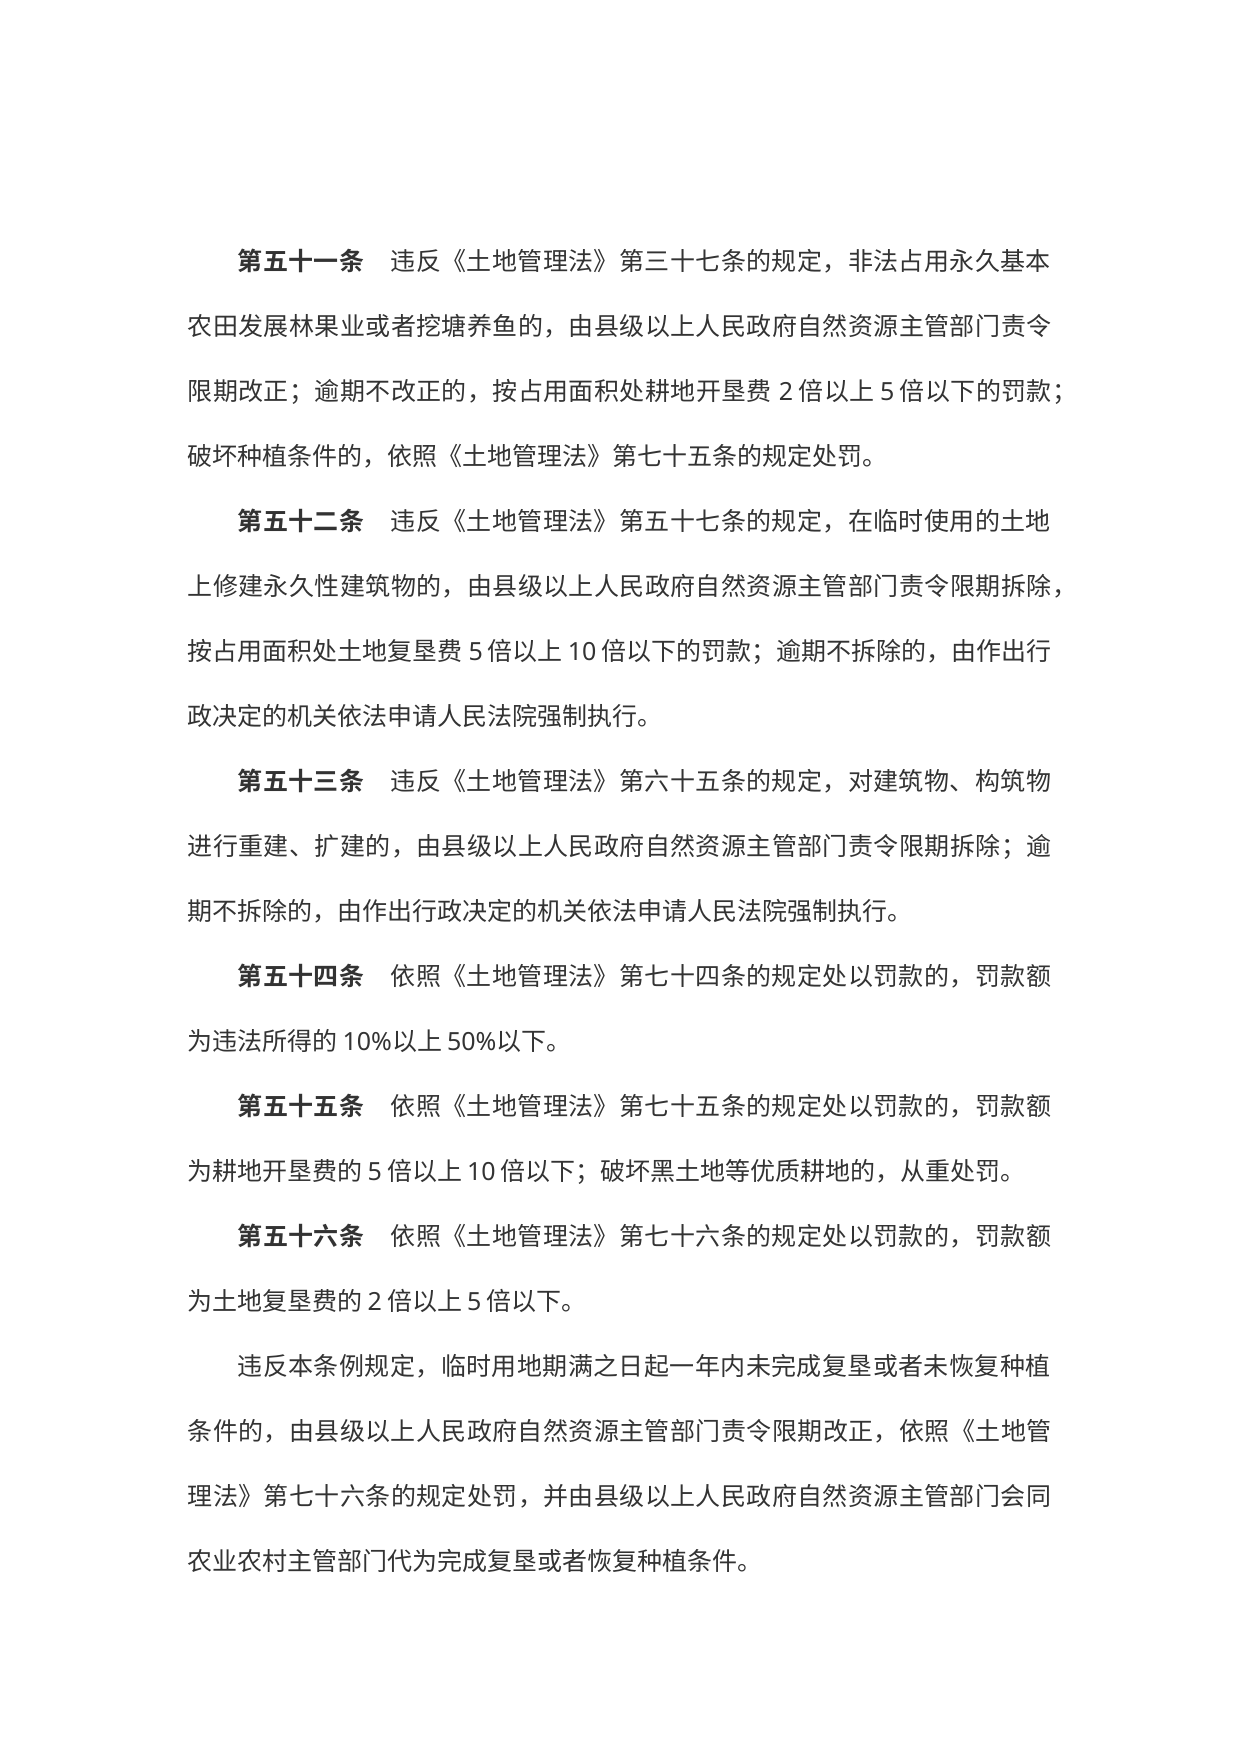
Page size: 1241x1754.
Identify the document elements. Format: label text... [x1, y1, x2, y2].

text 第五十一条 违反《土地管理法》第三十七条的规定，非法占用永久基本农田发展林果业或者挖塘养鱼的，由县级以上人民政府自然资源主管部门责令限期改正；逾期不改正的，按占用面积处耕地开垦费2倍以上5倍以下的罚款；破坏种植条件的，依照《土地管理法》第七十五条的规定处罚。 [187, 227, 1053, 487]
text 第五十三条 违反《土地管理法》第六十五条的规定，对建筑物、构筑物进行重建、扩建的，由县级以上人民政府自然资源主管部门责令限期拆除；逾期不拆除的，由作出行政决定的机关依法申请人民法院强制执行。 [187, 747, 1053, 942]
text 第五十四条 依照《土地管理法》第七十四条的规定处以罚款的，罚款额为违法所得的10%以上50%以下。 [187, 942, 1053, 1072]
text 第五十二条 违反《土地管理法》第五十七条的规定，在临时使用的土地上修建永久性建筑物的，由县级以上人民政府自然资源主管部门责令限期拆除，按占用面积处土地复垦费5倍以上10倍以下的罚款；逾期不拆除的，由作出行政决定的机关依法申请人民法院强制执行。 [187, 487, 1053, 747]
text 第五十六条 依照《土地管理法》第七十六条的规定处以罚款的，罚款额为土地复垦费的2倍以上5倍以下。 [187, 1202, 1053, 1332]
text 第五十五条 依照《土地管理法》第七十五条的规定处以罚款的，罚款额为耕地开垦费的5倍以上10倍以下；破坏黑土地等优质耕地的，从重处罚。 [187, 1072, 1053, 1202]
text 违反本条例规定，临时用地期满之日起一年内未完成复垦或者未恢复种植条件的，由县级以上人民政府自然资源主管部门责令限期改正，依照《土地管理法》第七十六条的规定处罚，并由县级以上人民政府自然资源主管部门会同农业农村主管部门代为完成复垦或者恢复种植条件。 [187, 1332, 1053, 1592]
